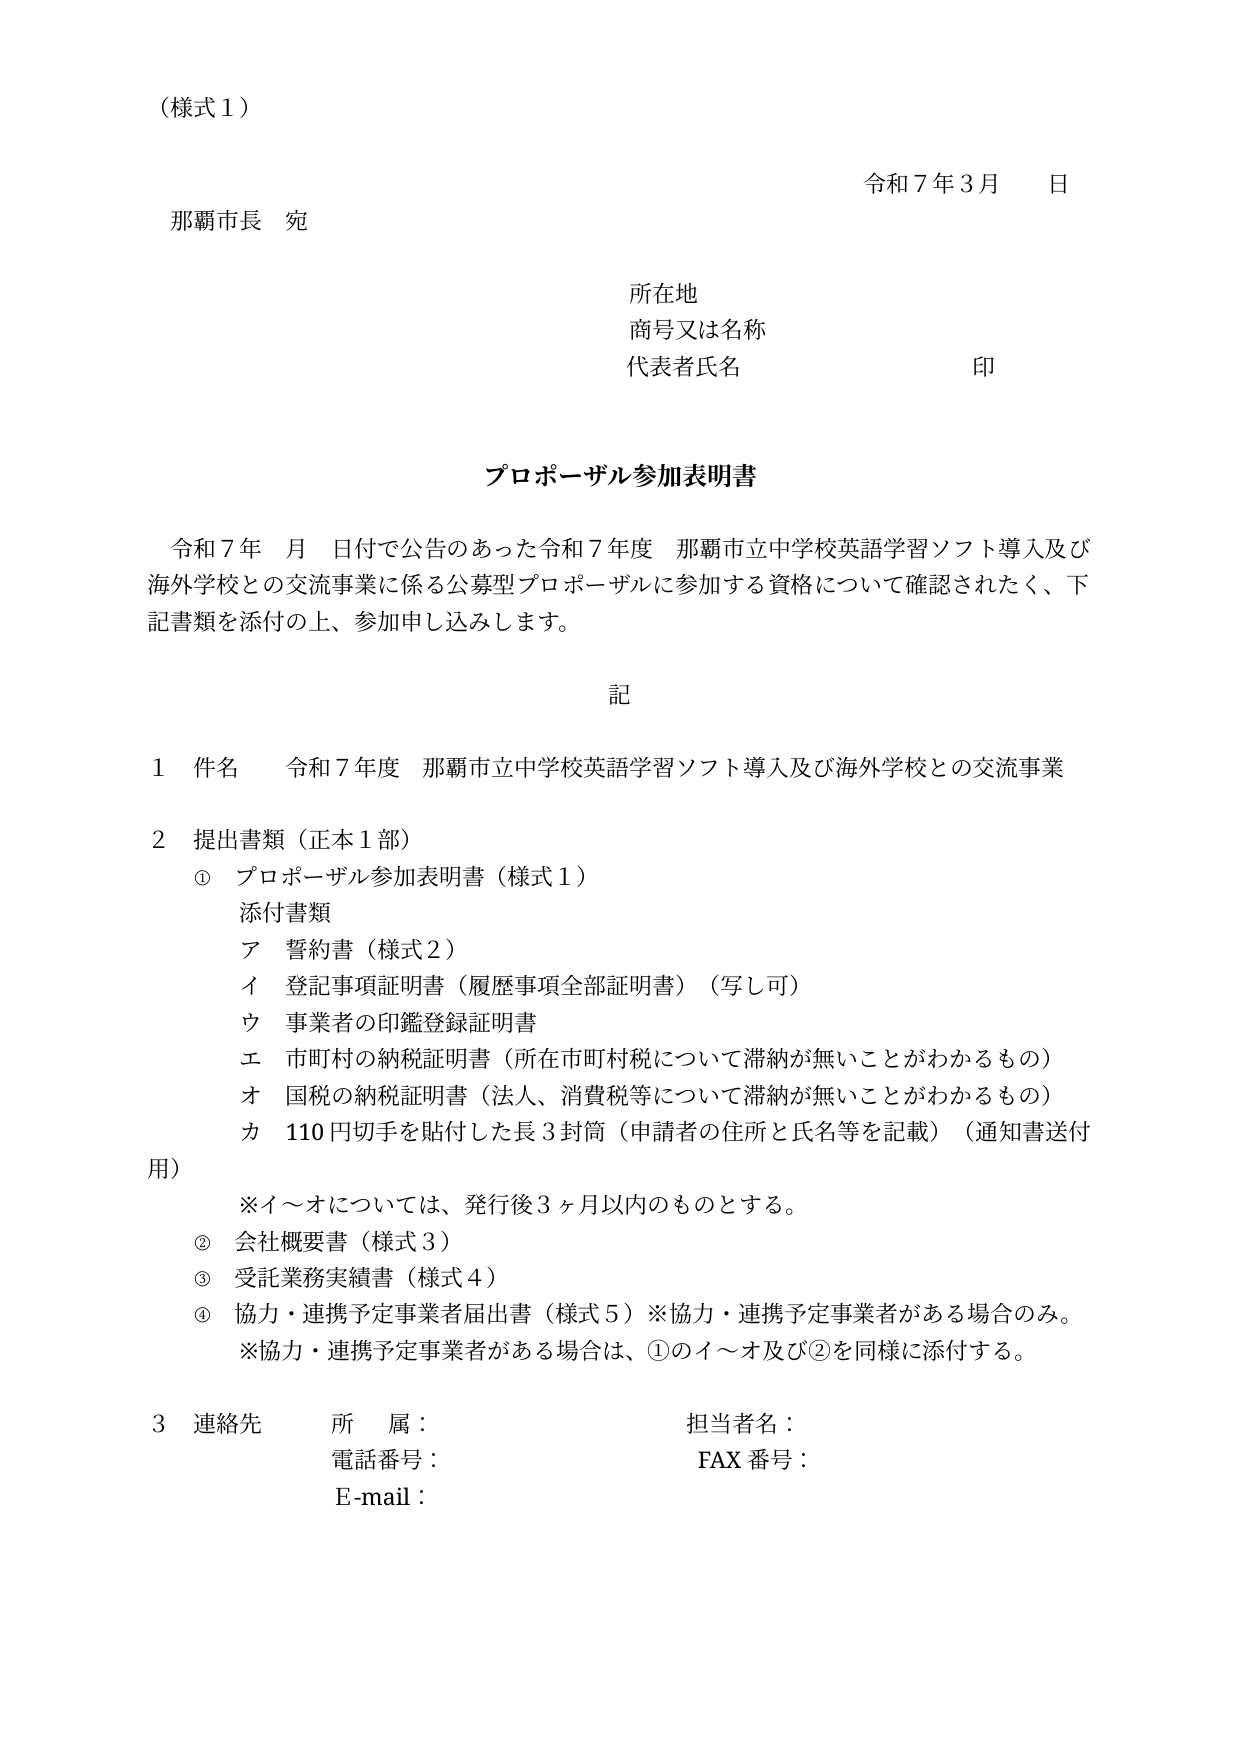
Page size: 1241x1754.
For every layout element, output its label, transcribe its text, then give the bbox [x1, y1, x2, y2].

text カ 110円切手を貼付した長３封筒（申請者の住所と氏名等を記載）（通知書送付用） [148, 1112, 1092, 1185]
text ④ 協力・連携予定事業者届出書（様式５）※協力・連携予定事業者がある場合のみ。 [148, 1295, 1092, 1331]
text Ｅ-mail： [148, 1477, 1092, 1513]
text ア 誓約書（様式２） [148, 930, 1092, 967]
text エ 市町村の納税証明書（所在市町村税について滞納が無いことがわかるもの） [148, 1039, 1092, 1076]
text 代表者氏名 印 [420, 347, 1092, 383]
text イ 登記事項証明書（履歴事項全部証明書）（写し可） [148, 967, 1092, 1003]
text 令和７年 月 日付で公告のあった令和７年度 那覇市立中学校英語学習ソフト導入及び海外学校との交流事業に係る公募型プロポーザルに参加する資格について確認されたく、下記書類を添付の上、参加申し込みします。 [148, 529, 1092, 638]
text 令和７年３月 日 [148, 164, 1069, 201]
text １ 件名 令和７年度 那覇市立中学校英語学習ソフト導入及び海外学校との交流事業 [148, 748, 1092, 784]
text 電話番号： FAX 番号： [148, 1441, 1092, 1477]
text ※イ～オについては、発行後３ヶ月以内のものとする。 [148, 1185, 1092, 1222]
text オ 国税の納税証明書（法人、消費税等について滞納が無いことがわかるもの） [148, 1076, 1092, 1112]
text ※協力・連携予定事業者がある場合は、①のイ～オ及び②を同様に添付する。 [148, 1331, 1092, 1368]
text 那覇市長 宛 [148, 201, 1092, 237]
text ３ 連絡先 所 属： 担当者名： [148, 1404, 1092, 1441]
text 商号又は名称 [148, 310, 1092, 347]
text ２ 提出書類（正本１部） [148, 821, 1092, 857]
text ① プロポーザル参加表明書（様式１） [148, 857, 1092, 894]
text 添付書類 [148, 894, 1092, 930]
text ③ 受託業務実績書（様式４） [148, 1258, 1092, 1295]
text ② 会社概要書（様式３） [148, 1222, 1092, 1258]
text プロポーザル参加表明書 [148, 456, 1092, 493]
text ウ 事業者の印鑑登録証明書 [148, 1003, 1092, 1039]
subtitle 記 [148, 675, 1092, 711]
text 所在地 [148, 274, 1092, 310]
